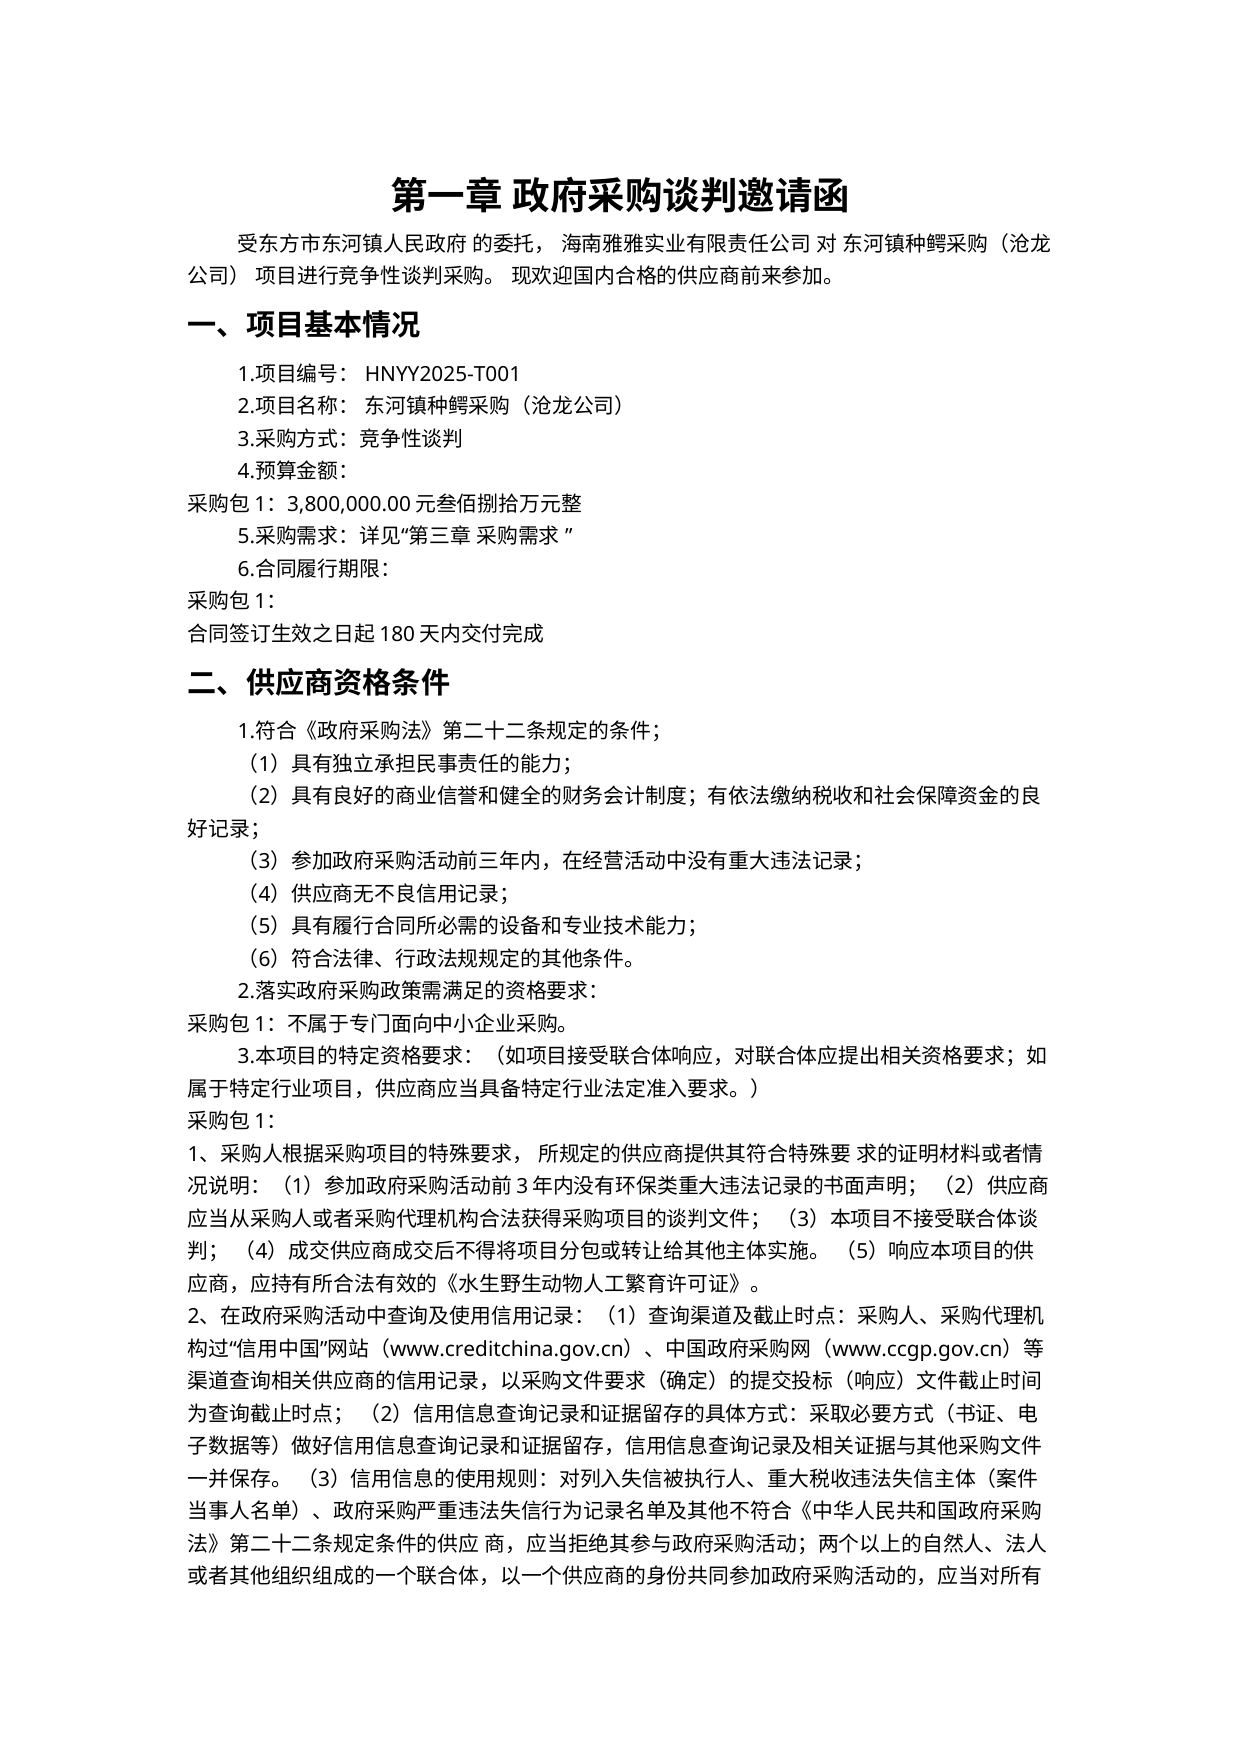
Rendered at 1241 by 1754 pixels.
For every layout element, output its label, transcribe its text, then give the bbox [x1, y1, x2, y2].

text 4.预算金额： [187, 454, 1053, 487]
text 采购包1：不属于专门面向中小企业采购。 [187, 1007, 1053, 1039]
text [187, 1299, 1053, 1592]
text （1）具有独立承担民事责任的能力； [187, 747, 1053, 779]
text 1、采购人根据采购项目的特殊要求， 所规定的供应商提供其符合特殊要 求的证明材料或者情况说明：（1）参加政府采购活动前3年内没有环保类重大违法记录的书面声明； （2）供应商应当从采购人或者采购代理机构合法获得采购项目的谈判文件； （3）本项目不接受联合体谈判； （4）成交供应商成交后不得将项目分包或转让给其他主体实施。 （5）响应本项目的供应商，应持有所合法有效的《水生野生动物人工繁育许可证》。 [187, 1137, 1053, 1299]
text 二、供应商资格条件 [187, 649, 1053, 714]
text 受东方市东河镇人民政府 的委托， 海南雅雅实业有限责任公司 对 东河镇种鳄采购（沧龙公司） 项目进行竞争性谈判采购。 现欢迎国内合格的供应商前来参加。 [187, 227, 1053, 292]
text 3.采购方式：竞争性谈判 [187, 422, 1053, 454]
text 6.合同履行期限： [187, 552, 1053, 584]
text 采购包1：3,800,000.00元叁佰捌拾万元整 [187, 487, 1053, 519]
text 1.符合《政府采购法》第二十二条规定的条件； [187, 714, 1053, 747]
text 采购包1： [187, 584, 1053, 617]
text （5）具有履行合同所必需的设备和专业技术能力； [187, 909, 1053, 942]
text 采购包1： [187, 1104, 1053, 1137]
text （6）符合法律、行政法规规定的其他条件。 [187, 942, 1053, 974]
text 一、项目基本情况 [187, 292, 1053, 357]
text 1.项目编号： HNYY2025-T001 [187, 357, 1053, 389]
text 第一章 政府采购谈判邀请函 [187, 162, 1053, 227]
text 2.项目名称： 东河镇种鳄采购（沧龙公司） [187, 389, 1053, 422]
text 5.采购需求：详见“第三章 采购需求 ” [187, 519, 1053, 552]
text 合同签订生效之日起180天内交付完成 [187, 617, 1053, 649]
text （3）参加政府采购活动前三年内，在经营活动中没有重大违法记录； [187, 844, 1053, 877]
text （2）具有良好的商业信誉和健全的财务会计制度；有依法缴纳税收和社会保障资金的良好记录； [187, 779, 1053, 844]
text （4）供应商无不良信用记录； [187, 877, 1053, 909]
text 2.落实政府采购政策需满足的资格要求： [187, 974, 1053, 1007]
text 3.本项目的特定资格要求：（如项目接受联合体响应，对联合体应提出相关资格要求；如属于特定行业项目，供应商应当具备特定行业法定准入要求。） [187, 1039, 1053, 1104]
